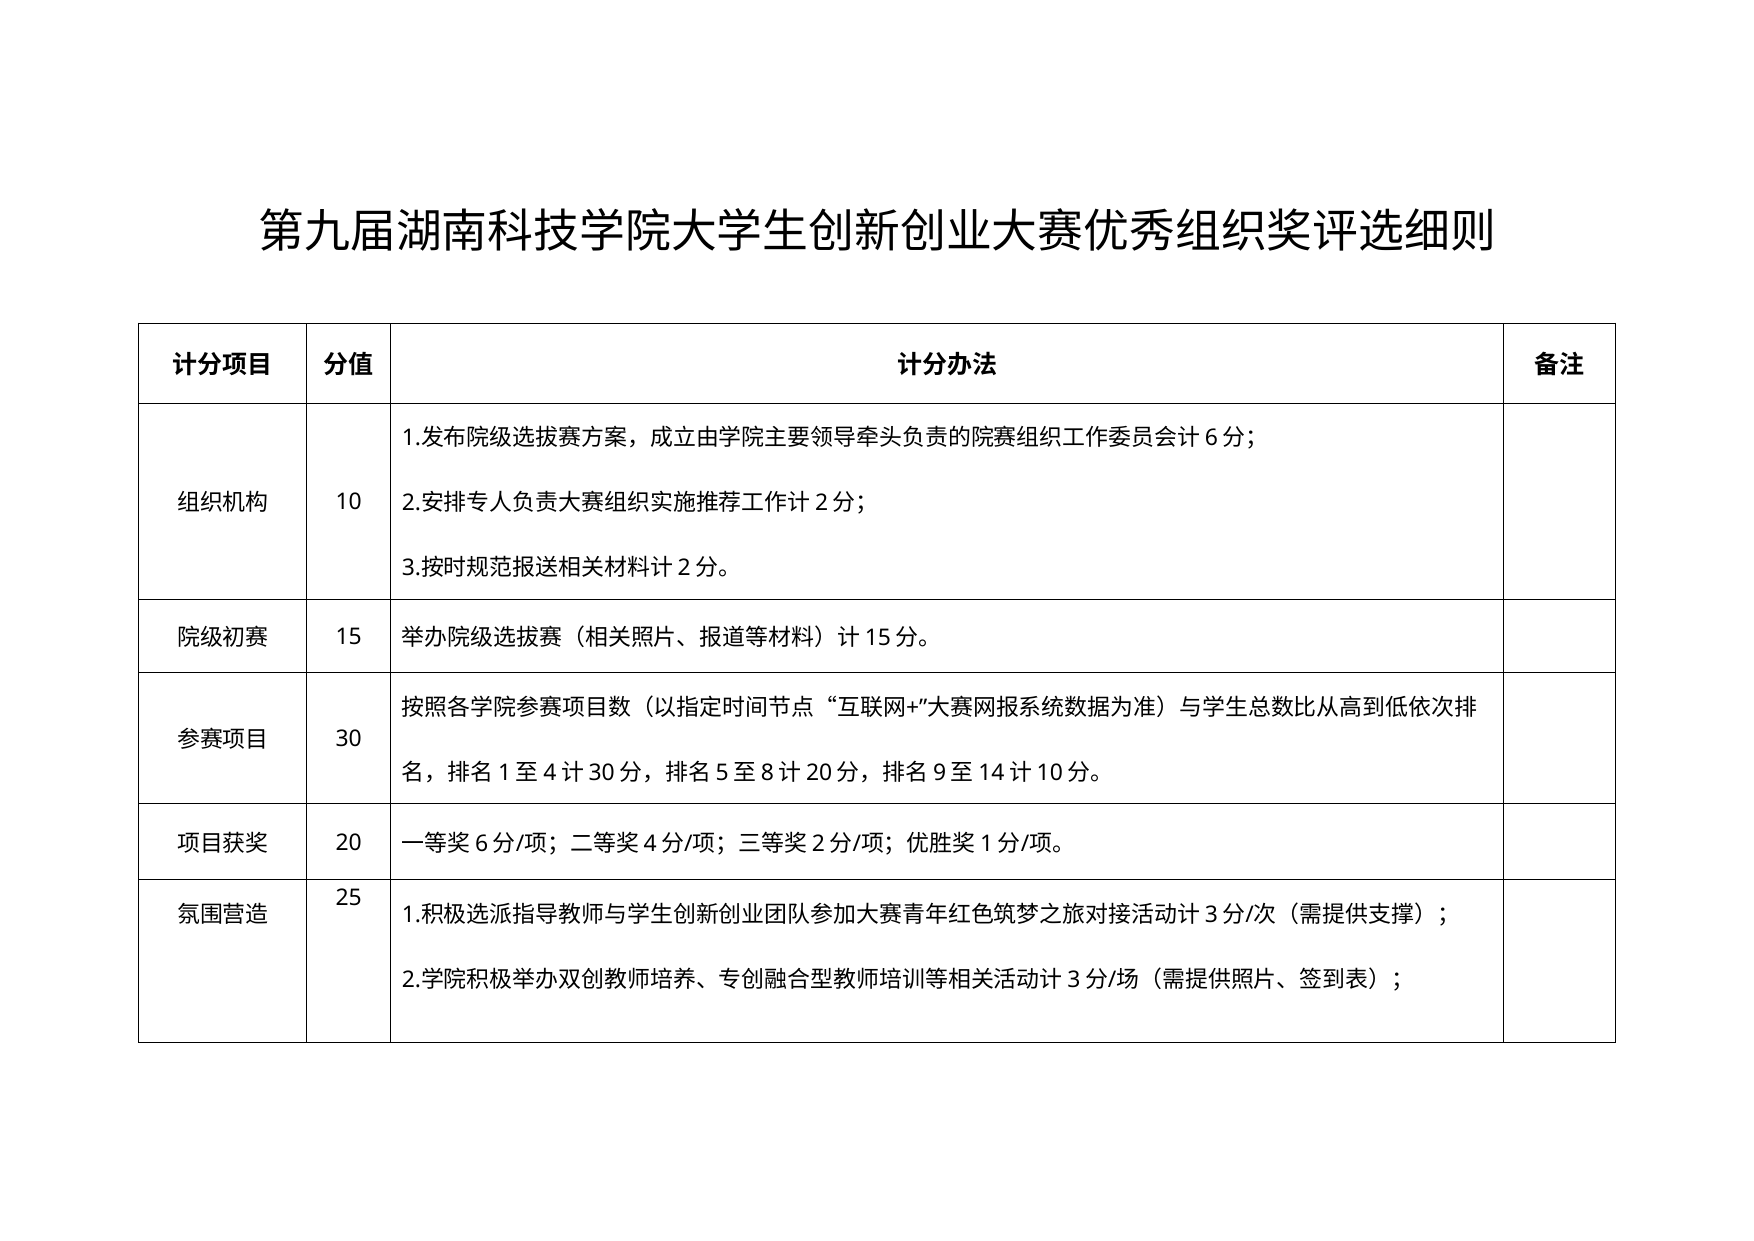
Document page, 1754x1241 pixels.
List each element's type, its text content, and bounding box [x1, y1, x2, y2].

table_cell 举办院级选拔赛（相关照片、报道等材料）计15分。 [391, 600, 1503, 672]
table_cell 组织机构 [139, 404, 306, 598]
table_cell 15 [307, 600, 390, 672]
table_cell 按照各学院参赛项目数（以指定时间节点“互联网+”大赛网报系统数据为准）与学生总数比从高到低依次排名，排名1至4计30分，排名5至8计20分，排名9至14计10分。 [391, 673, 1503, 803]
table_cell [1504, 880, 1615, 1042]
table_cell 院级初赛 [139, 600, 306, 672]
table_header 备注 [1504, 324, 1615, 402]
table_cell 一等奖6分/项；二等奖4分/项；三等奖2分/项；优胜奖1分/项。 [391, 804, 1503, 879]
table_header 计分项目 [139, 324, 306, 402]
text 第九届湖南科技学院大学生创新创业大赛优秀组织奖评选细则 [150, 198, 1604, 260]
table_cell [1504, 600, 1615, 672]
table_cell [1504, 404, 1615, 598]
table_header 分值 [307, 324, 390, 402]
table_cell 1.发布院级选拔赛方案，成立由学院主要领导牵头负责的院赛组织工作委员会计6分； 2.安排专人负责大赛组织实施推荐工作计2分； 3.按时规范报送相关材料计2分。 [391, 404, 1503, 598]
table_cell 20 [307, 804, 390, 879]
table_cell 氛围营造 [139, 880, 306, 1042]
table_cell 25 [307, 880, 390, 1042]
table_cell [391, 880, 1503, 1042]
table_cell 参赛项目 [139, 673, 306, 803]
table_cell 30 [307, 673, 390, 803]
table_header 计分办法 [391, 324, 1503, 402]
table_cell 10 [307, 404, 390, 598]
table_cell [1504, 804, 1615, 879]
table_cell 项目获奖 [139, 804, 306, 879]
table_cell [1504, 673, 1615, 803]
